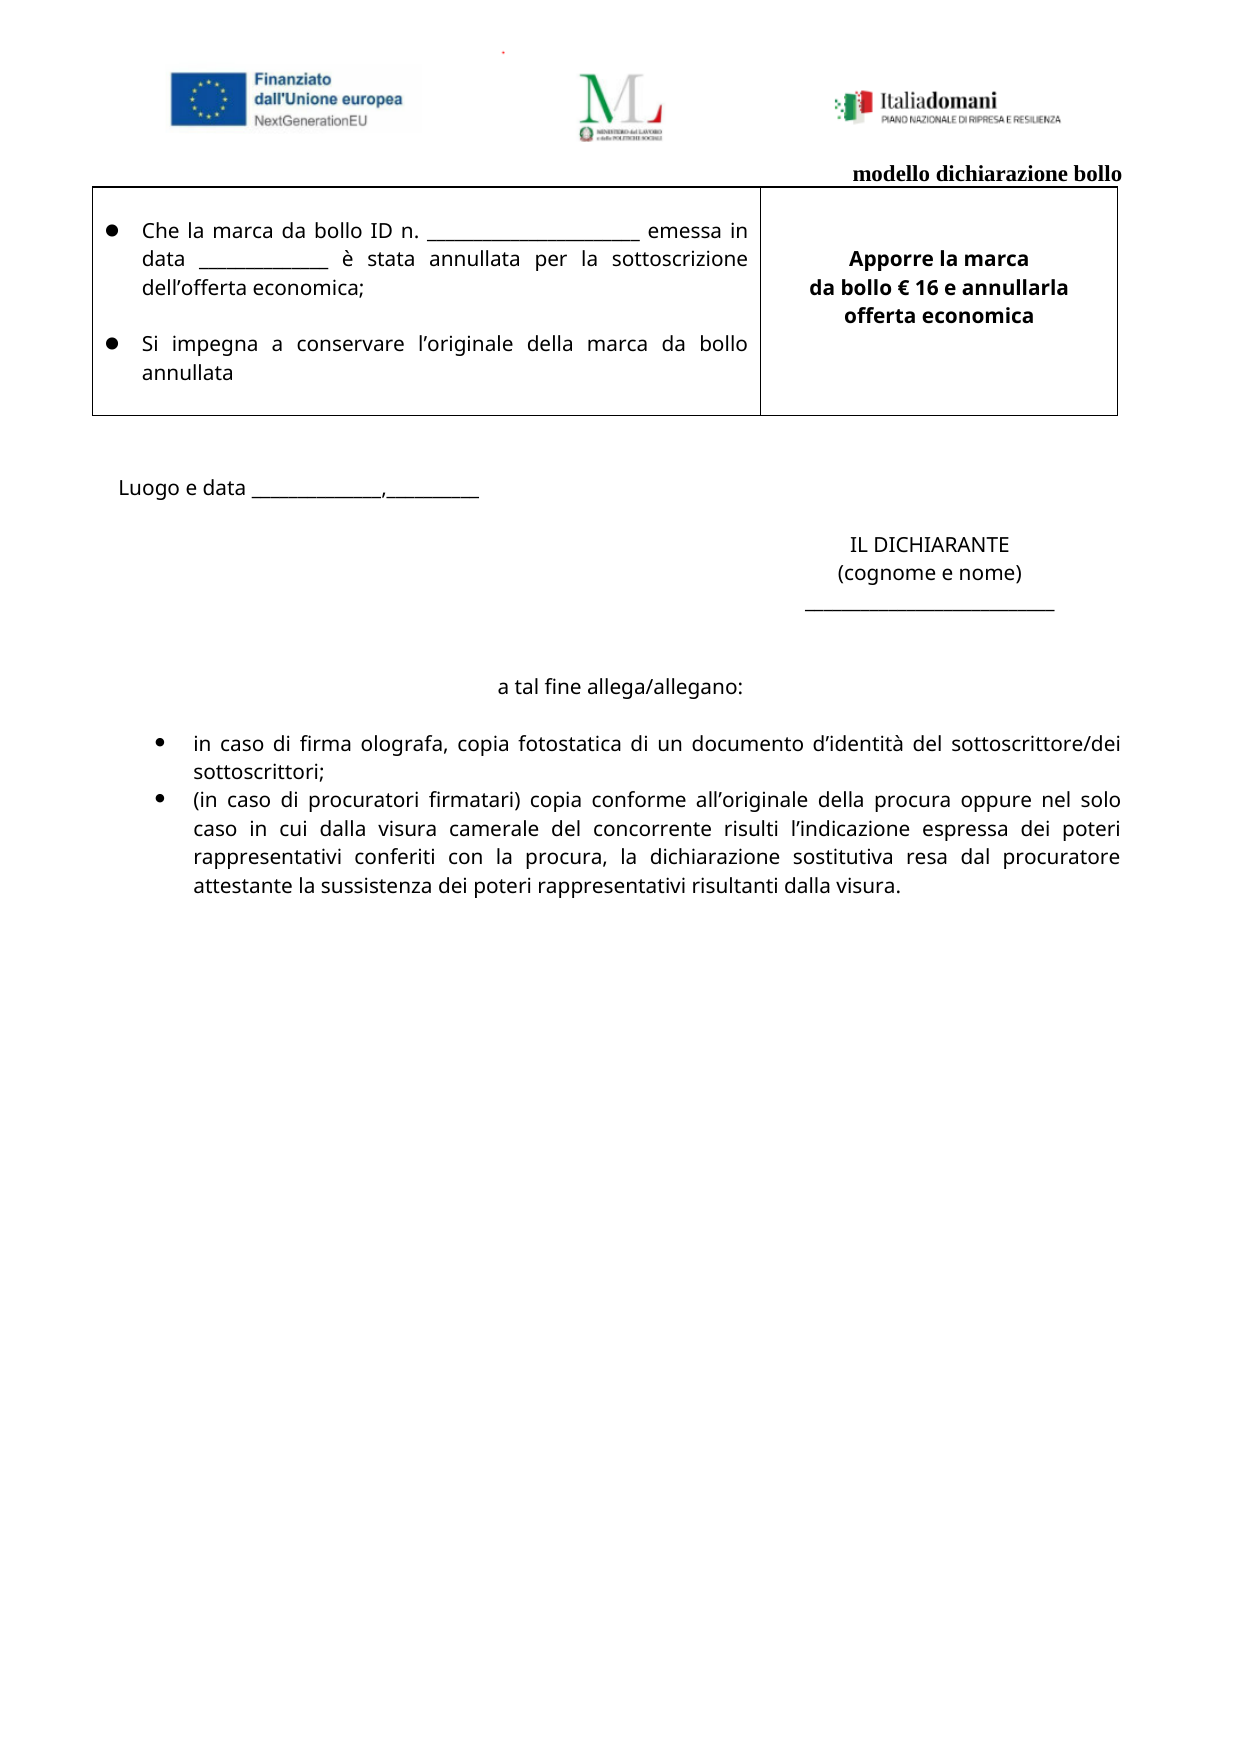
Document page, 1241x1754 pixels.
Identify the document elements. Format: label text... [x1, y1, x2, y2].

table_header Che la marca da bollo ID n. _______________________ emessa in data ______________ è stata annullata per la sottoscrizione dell’offerta economica; Si impegna a conservare l’originale della marca da bollo annullata [93, 188, 760, 415]
list (in caso di procuratori firmatari) copia conforme all’originale della procura oppure nel solo caso in cui dalla visura camerale del concorrente risulti l’indicazione espressa dei poteri rappresentativi conferiti con la procura, la dichiarazione sostitutiva resa dal procuratore attestante la sussistenza dei poteri rappresentativi risultanti dalla visura. [156, 786, 1122, 899]
text (cognome e nome) [699, 558, 1122, 587]
list in caso di firma olografa, copia fotostatica di un documento d’identità del sottoscrittore/dei sottoscrittori; [156, 729, 1122, 786]
table_header Apporre la marca da bollo € 16 e annullarla offerta economica [761, 188, 1117, 415]
text a tal fine allega/allegano: [118, 672, 1122, 700]
text Luogo e data ______________,__________ [118, 473, 1122, 501]
picture [118, 28, 1123, 160]
text IL DICHIARANTE [699, 530, 1122, 558]
text ___________________________ [699, 587, 1122, 615]
